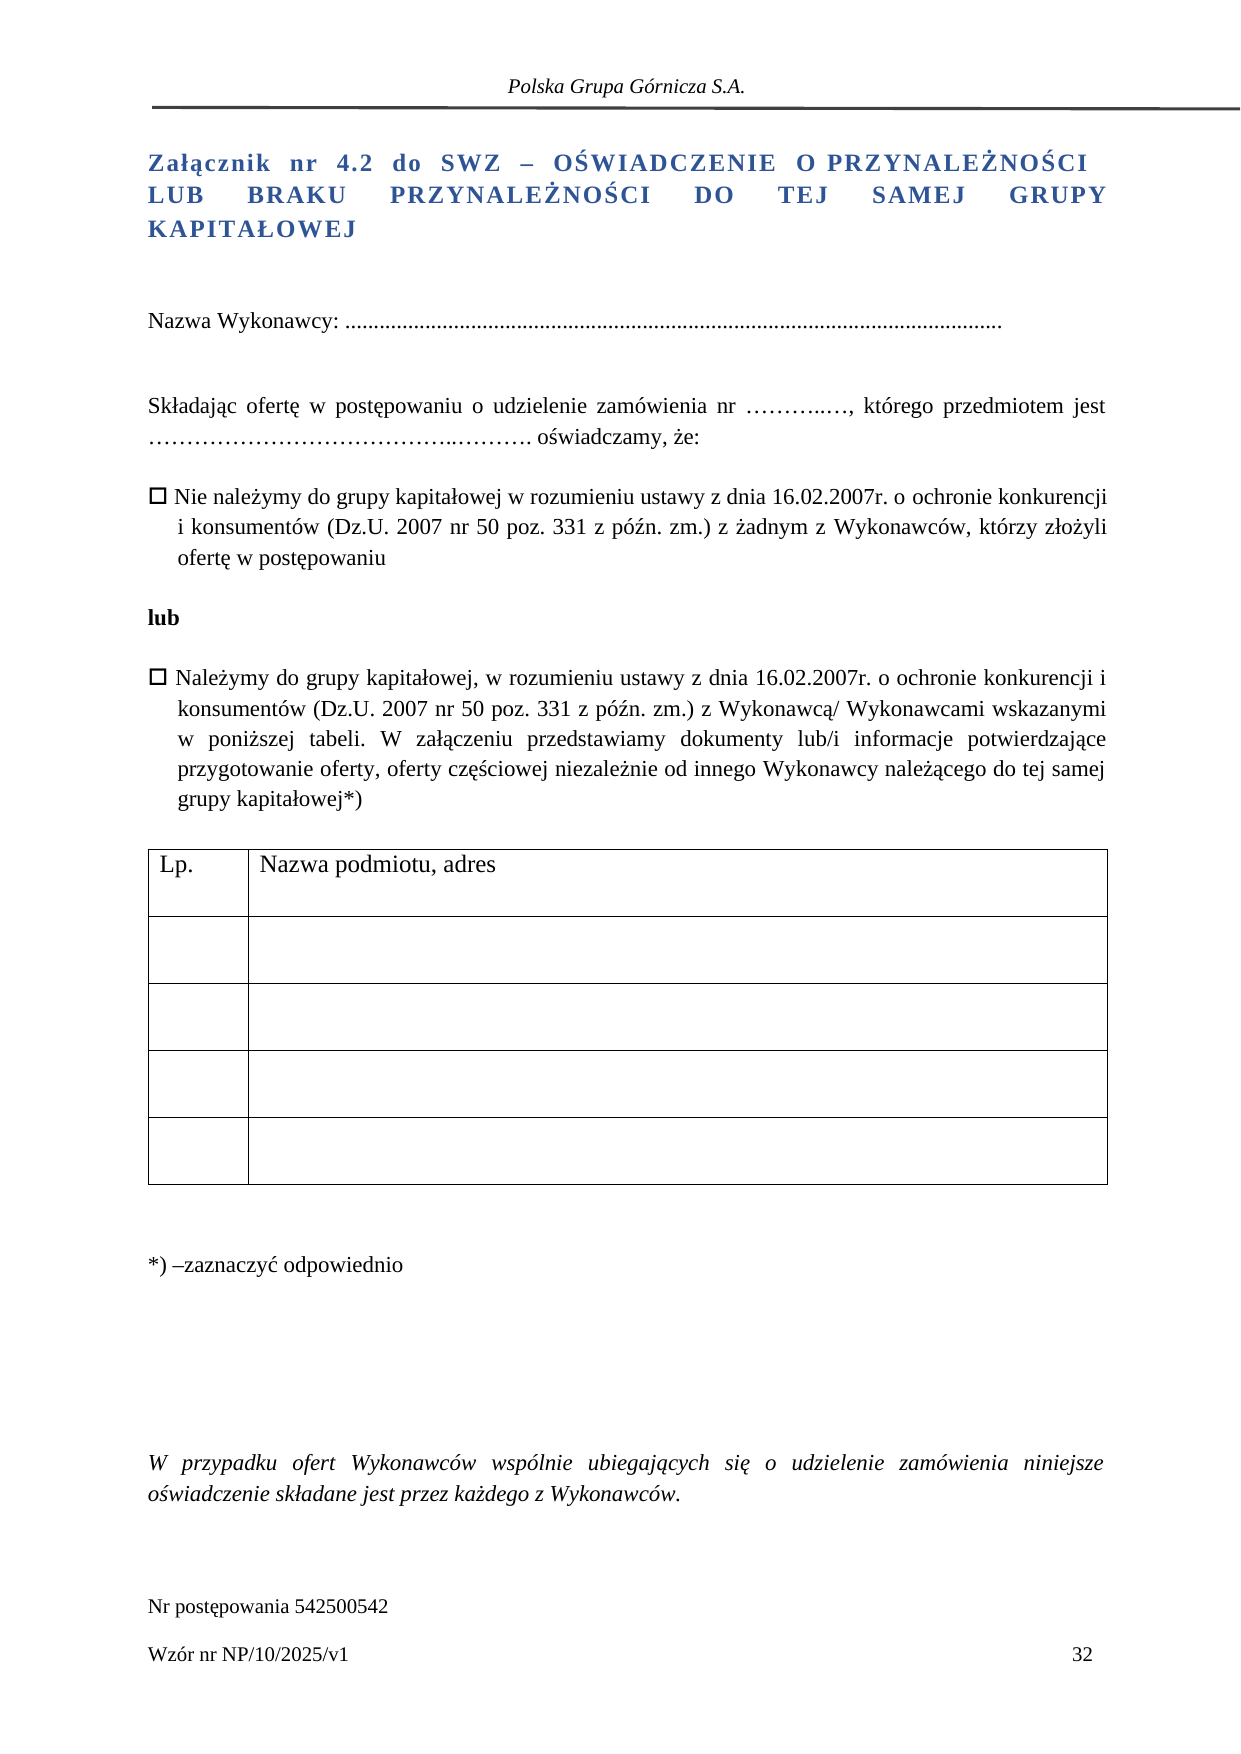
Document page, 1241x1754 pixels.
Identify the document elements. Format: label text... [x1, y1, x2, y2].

table_cell [149, 1118, 248, 1184]
table_cell [149, 984, 248, 1050]
text Nazwa Wykonawcy: ................................................................................................................... [148, 307, 1107, 333]
table_cell [249, 1051, 1107, 1117]
text W przypadku ofert Wykonawców wspólnie ubiegających się o udzielenie zamówienia niniejsze oświadczenie składane jest przez każdego z Wykonawców. [148, 1449, 1107, 1506]
text lub [148, 604, 1107, 630]
table_header Nazwa podmiotu, adres [249, 850, 1107, 916]
text Należymy do grupy kapitałowej, w rozumieniu ustawy z dnia 16.02.2007r. o ochronie konkurencji i konsumentów (Dz.U. 2007 nr 50 poz. 331 z późn. zm.) z Wykonawcą/ Wykonawcami wskazanymi w poniższej tabeli. W załączeniu przedstawiamy dokumenty lub/i informacje potwierdzające przygotowanie oferty, oferty częściowej niezależnie od innego Wykonawcy należącego do tej samej grupy kapitałowej*) [148, 664, 1107, 812]
text Załącznik nr 4.2 do SWZ – OŚWIADCZENIE O PRZYNALEŻNOŚCI LUB BRAKU PRZYNALEŻNOŚCI DO TEJ SAMEJ GRUPY KAPITAŁOWEJ [148, 148, 1107, 242]
text Nie należymy do grupy kapitałowej w rozumieniu ustawy z dnia 16.02.2007r. o ochronie konkurencji i konsumentów (Dz.U. 2007 nr 50 poz. 331 z późn. zm.) z żadnym z Wykonawców, którzy złożyli ofertę w postępowaniu [148, 483, 1107, 570]
table_cell [249, 917, 1107, 983]
table_header Lp. [149, 850, 248, 916]
table_cell [149, 1051, 248, 1117]
text *) –zaznaczyć odpowiednio [148, 1251, 1107, 1277]
text Składając ofertę w postępowaniu o udzielenie zamówienia nr ………..…, którego przedmiotem jest …………………………………..………. oświadczamy, że: [148, 392, 1107, 449]
table_cell [249, 1118, 1107, 1184]
table_cell [249, 984, 1107, 1050]
table_cell [149, 917, 248, 983]
